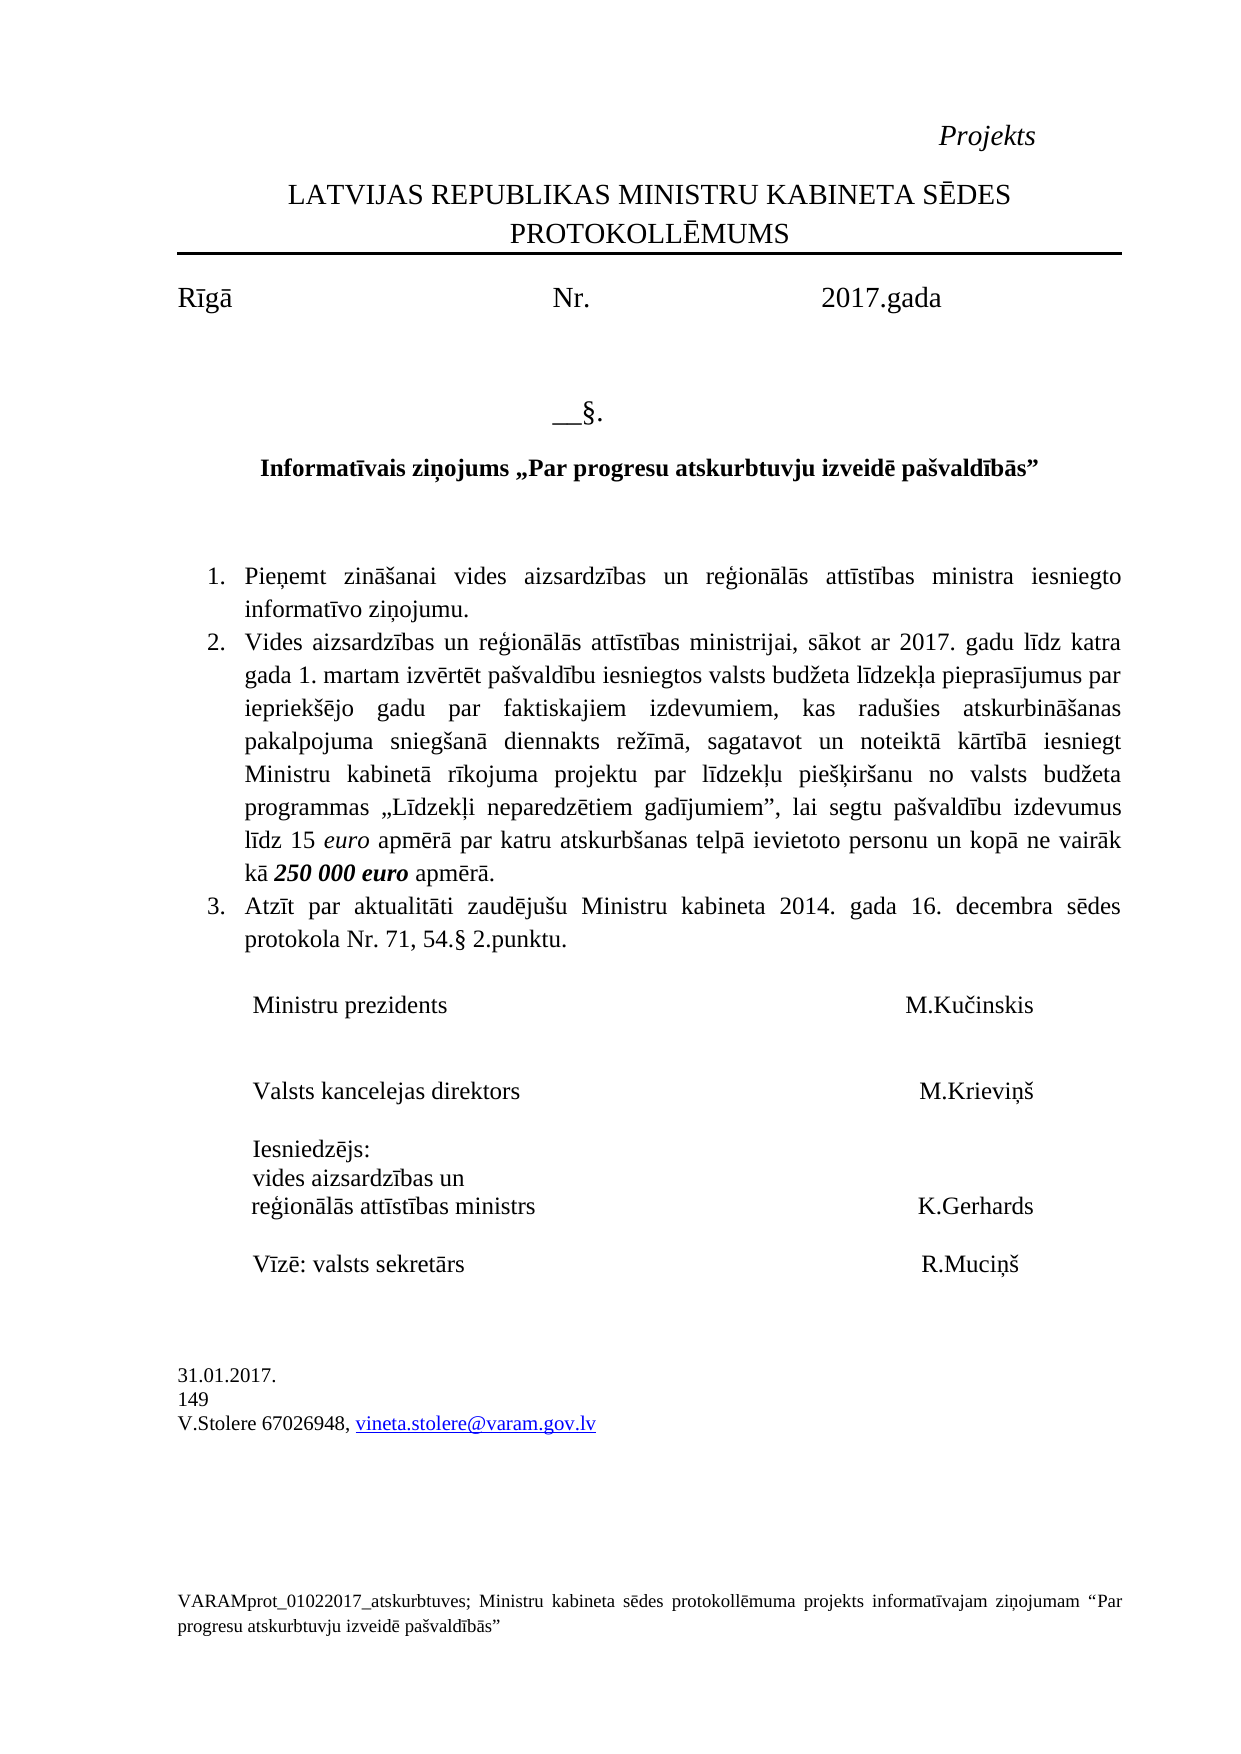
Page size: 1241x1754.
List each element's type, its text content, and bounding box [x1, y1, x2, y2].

text Ministru prezidents M.Kučinskis [177, 990, 1122, 1019]
text V.Stolere 67026948, vineta.stolere@varam.gov.lv [177, 1411, 1122, 1435]
list Vides aizsardzības un reģionālās attīstības ministrijai, sākot ar 2017. gadu līdz katra gada 1. martam izvērtēt pašvaldību iesniegtos valsts budžeta līdzekļa pieprasījumus par iepriekšējo gadu par faktiskajiem izdevumiem, kas radušies atskurbināšanas pakalpojuma sniegšanā diennakts režīmā, sagatavot un noteiktā kārtībā iesniegt Ministru kabinetā rīkojuma projektu par līdzekļu piešķiršanu no valsts budžeta programmas „Līdzekļi neparedzētiem gadījumiem”, lai segtu pašvaldību izdevumus līdz 15 euro apmērā par katru atskurbšanas telpā ievietoto personu un kopā ne vairāk kā 250 000 euro apmērā. [207, 627, 1122, 887]
list Atzīt par aktualitāti zaudējušu Ministru kabineta 2014. gada 16. decembra sēdes protokola Nr. 71, 54.§ 2.punktu. [207, 891, 1122, 953]
text vides aizsardzības un [177, 1163, 1122, 1191]
text reģionālās attīstības ministrs K.Gerhards [251, 1191, 1122, 1220]
text 31.01.2017. [177, 1363, 1122, 1387]
text Valsts kancelejas direktors M.Krieviņš [177, 1076, 1122, 1105]
text 149 [177, 1387, 1122, 1411]
text Vīzē: valsts sekretārs R.Muciņš [177, 1249, 1122, 1306]
text Informatīvais ziņojums „Par progresu atskurbtuvju izveidē pašvaldībās” [177, 453, 1122, 482]
text __§. [477, 394, 1122, 427]
text Iesniedzējs: [177, 1134, 1122, 1163]
text LATVIJAS REPUBLIKAS MINISTRU KABINETA SĒDES PROTOKOLLĒMUMS [177, 177, 1122, 252]
text Projekts [177, 118, 1122, 152]
text Rīgā Nr. 2017.gada [177, 281, 1122, 314]
list Pieņemt zināšanai vides aizsardzības un reģionālās attīstības ministra iesniegto informatīvo ziņojumu. [207, 561, 1122, 623]
